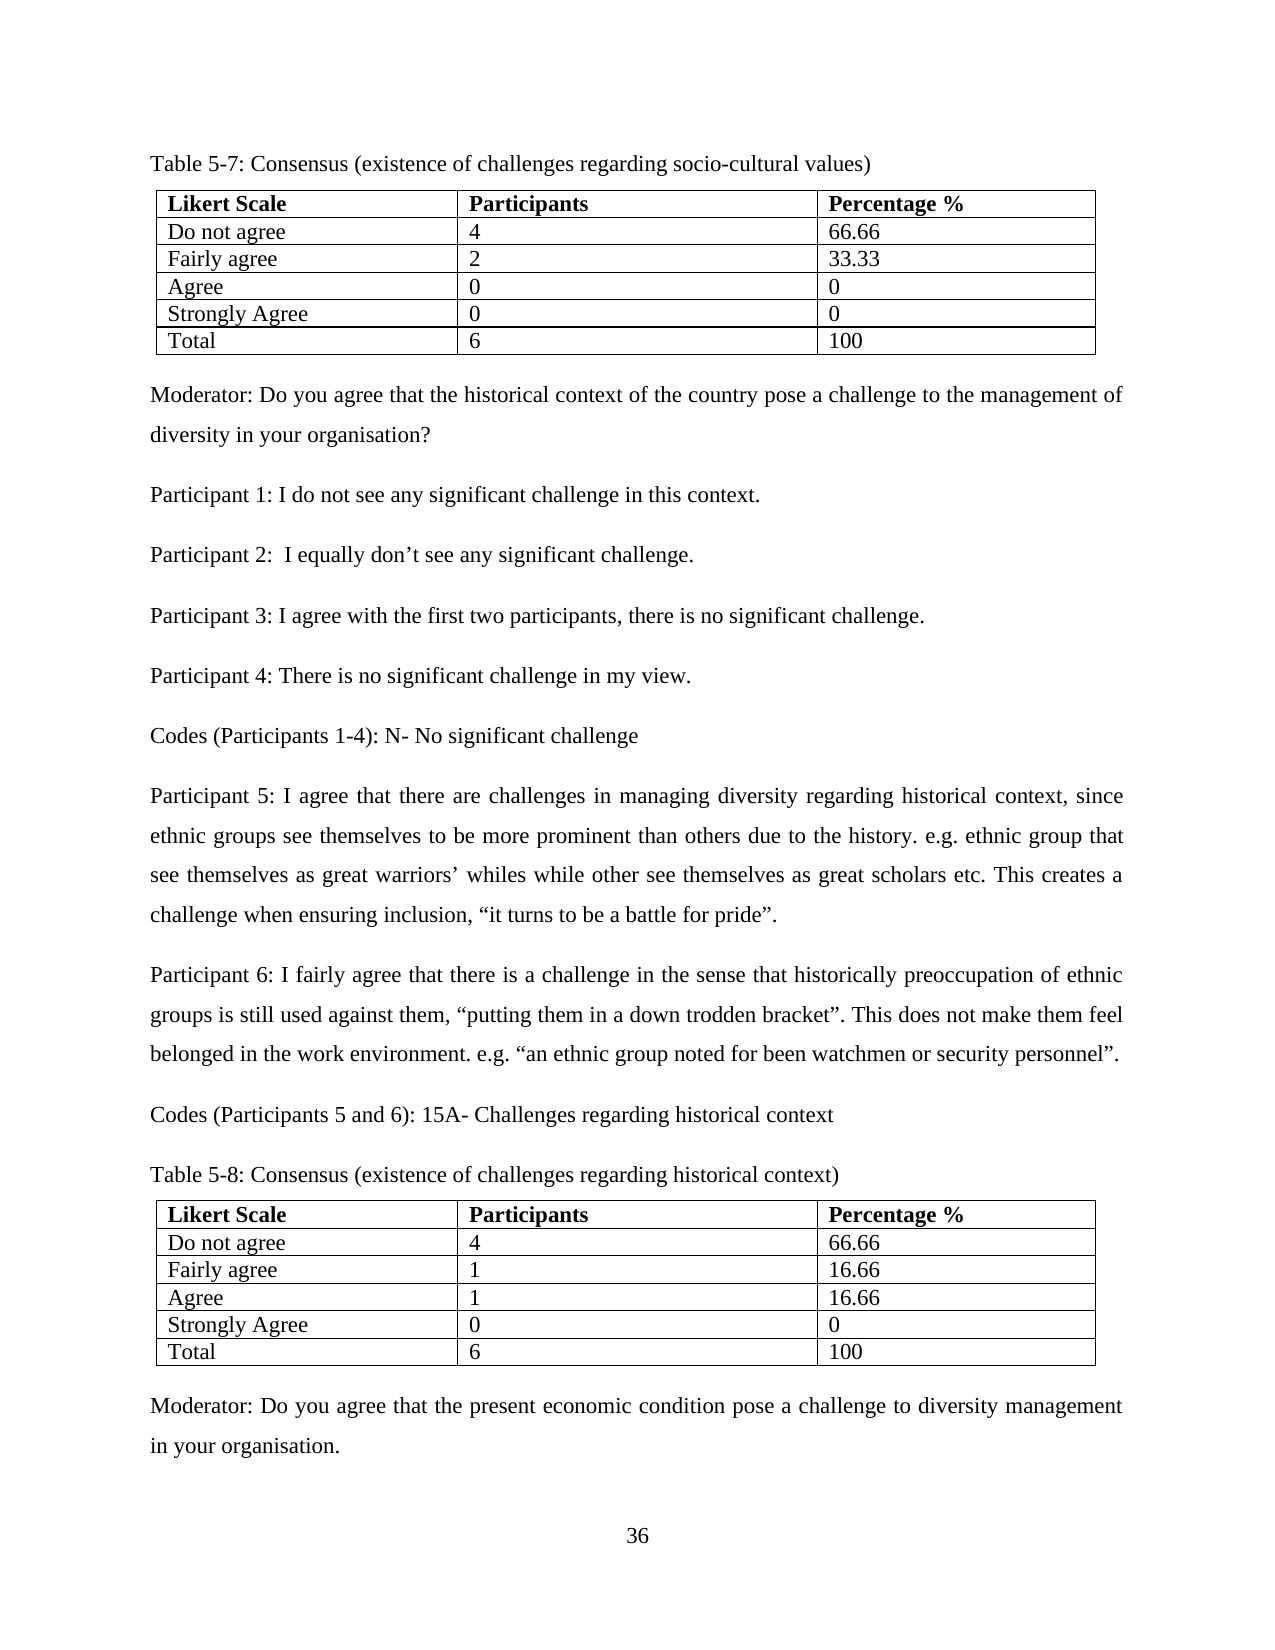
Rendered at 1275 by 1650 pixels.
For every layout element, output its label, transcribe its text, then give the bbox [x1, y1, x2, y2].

table_cell 0 [458, 300, 817, 326]
text Participant 1: I do not see any significant challenge in this context. [150, 481, 1125, 507]
table_header Participants [458, 191, 817, 217]
table_cell 4 [458, 1229, 817, 1255]
table_cell 6 [458, 328, 817, 354]
text Participant 5: I agree that there are challenges in managing diversity regarding historical context, since ethnic groups see themselves to be more prominent than others due to the history. e.g. ethnic group that see themselves as great warriors’ whiles while other see themselves as great scholars etc. This creates a challenge when ensuring inclusion, “it turns to be a battle for pride”. [150, 783, 1125, 927]
table_cell 6 [458, 1339, 817, 1365]
table_cell 1 [458, 1284, 817, 1310]
text Codes (Participants 1-4): N- No significant challenge [150, 722, 1125, 749]
table_cell 2 [458, 245, 817, 272]
table_cell 0 [818, 273, 1095, 299]
table_cell Strongly Agree [157, 1311, 457, 1337]
table_cell Do not agree [157, 218, 457, 244]
table_cell 100 [818, 1339, 1095, 1365]
table_cell Fairly agree [157, 245, 457, 272]
table_cell 4 [458, 218, 817, 244]
text Moderator: Do you agree that the present economic condition pose a challenge to diversity management in your organisation. [150, 1392, 1125, 1458]
table_cell 16.66 [818, 1256, 1095, 1283]
table_cell Total [157, 1339, 457, 1365]
table_cell 0 [818, 1311, 1095, 1337]
table_cell 0 [458, 1311, 817, 1337]
table_cell 1 [458, 1256, 817, 1283]
table_cell Strongly Agree [157, 300, 457, 326]
text Moderator: Do you agree that the historical context of the country pose a challenge to the management of diversity in your organisation? [150, 381, 1125, 447]
table_cell Agree [157, 273, 457, 299]
text Participant 2: I equally don’t see any significant challenge. [150, 541, 1125, 568]
text Participant 6: I fairly agree that there is a challenge in the sense that historically preoccupation of ethnic groups is still used against them, “putting them in a down trodden bracket”. This does not make them feel belonged in the work environment. e.g. “an ethnic group noted for been watchmen or security personnel”. [150, 961, 1125, 1067]
table_header Percentage % [818, 1201, 1095, 1228]
table_cell 16.66 [818, 1284, 1095, 1310]
table_header Likert Scale [157, 191, 457, 217]
table_cell 66.66 [818, 1229, 1095, 1255]
text Table 5-7: Consensus (existence of challenges regarding socio-cultural values) [150, 150, 1125, 176]
table_cell 33.33 [818, 245, 1095, 272]
table_cell 66.66 [818, 218, 1095, 244]
table_cell Fairly agree [157, 1256, 457, 1283]
table_cell 0 [458, 273, 817, 299]
text Participant 3: I agree with the first two participants, there is no significant challenge. [150, 602, 1125, 628]
table_cell 100 [818, 328, 1095, 354]
table_cell 0 [818, 300, 1095, 326]
text Codes (Participants 5 and 6): 15A- Challenges regarding historical context [150, 1101, 1125, 1127]
table_header Participants [458, 1201, 817, 1228]
text Table 5-8: Consensus (existence of challenges regarding historical context) [150, 1161, 1125, 1187]
text Participant 4: There is no significant challenge in my view. [150, 662, 1125, 688]
table_cell Agree [157, 1284, 457, 1310]
table_header Likert Scale [157, 1201, 457, 1228]
table_cell Do not agree [157, 1229, 457, 1255]
table_cell Total [157, 328, 457, 354]
table_header Percentage % [818, 191, 1095, 217]
